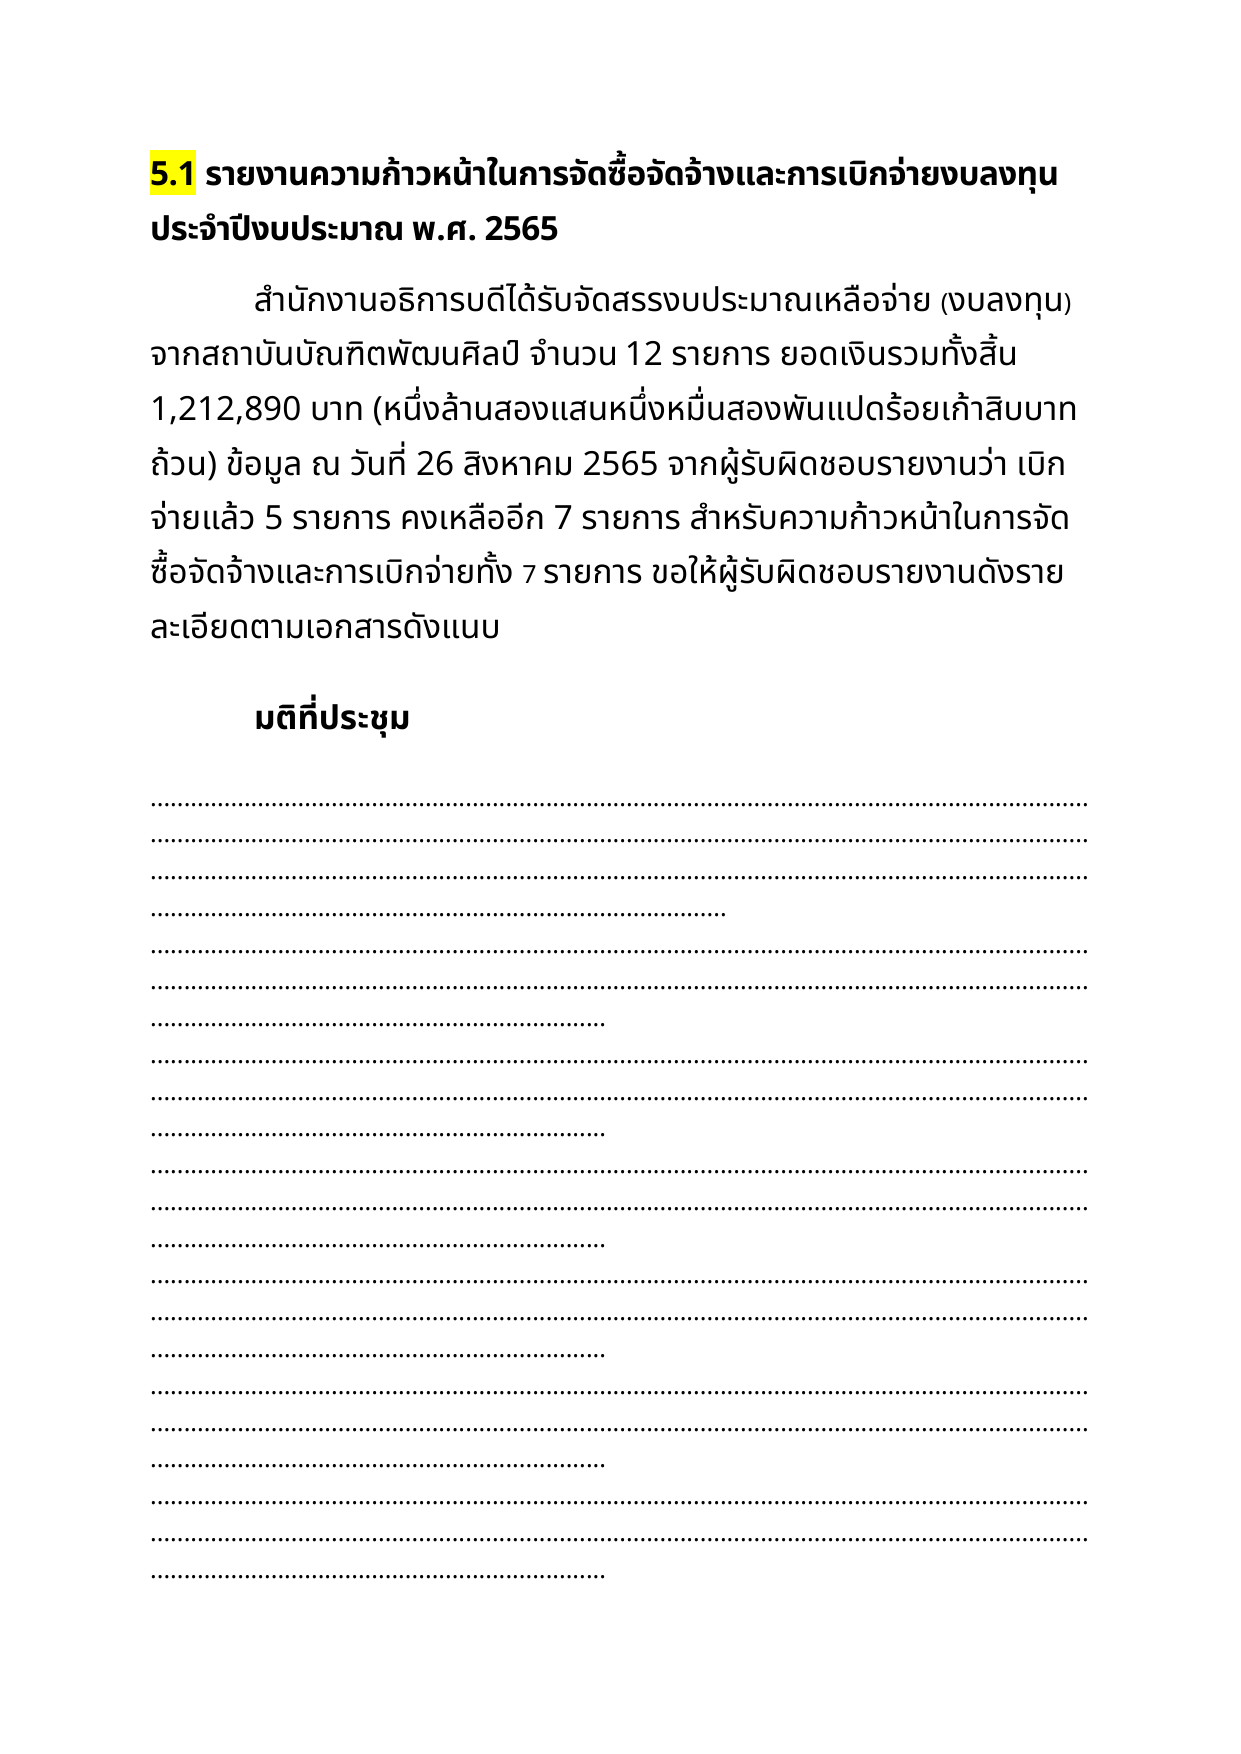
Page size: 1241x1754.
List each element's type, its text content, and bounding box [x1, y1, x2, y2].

text 5.1 รายงานความก้าวหน้าในการจัดซื้อจัดจ้างและการเบิกจ่ายงบลงทุน ประจำปีงบประมาณ พ.ศ. 2565 [150, 150, 1090, 255]
text สำนักงานอธิการบดีได้รับจัดสรรงบประมาณเหลือจ่าย (งบลงทุน) จากสถาบันบัณฑิตพัฒนศิลป์ จำนวน 12 รายการ ยอดเงินรวมทั้งสิ้น 1,212,890 บาท (หนึ่งล้านสองแสนหนึ่งหมื่นสองพันแปดร้อยเก้าสิบบาทถ้วน) ข้อมูล ณ วันที่ 26 สิงหาคม 2565 จากผู้รับผิดชอบรายงานว่า เบิกจ่ายแล้ว 5 รายการ คงเหลืออีก 7 รายการ สำหรับความก้าวหน้าในการจัดซื้อจัดจ้างและการเบิกจ่ายทั้ง 7 รายการ ขอให้ผู้รับผิดชอบรายงานดังรายละเอียดตามเอกสารดังแนบ [150, 276, 1090, 653]
text ............................................................................................................................................................................................................................................................................................................................................................ [150, 1037, 1090, 1144]
text ............................................................................................................................................................................................................................................................................................................................................................ [150, 1257, 1090, 1365]
text ............................................................................................................................................................................................................................................................................................................................................................ [150, 1367, 1090, 1475]
text ............................................................................................................................................................................................................................................................................................................................................................ [150, 1478, 1090, 1585]
text .......................................................................................................................................................................................................................................................................................................................................................................................................................................................................................................................... [150, 748, 1090, 923]
text มติที่ประชุม [150, 694, 1090, 744]
text ............................................................................................................................................................................................................................................................................................................................................................ [150, 926, 1090, 1034]
text ............................................................................................................................................................................................................................................................................................................................................................ [150, 1147, 1090, 1254]
